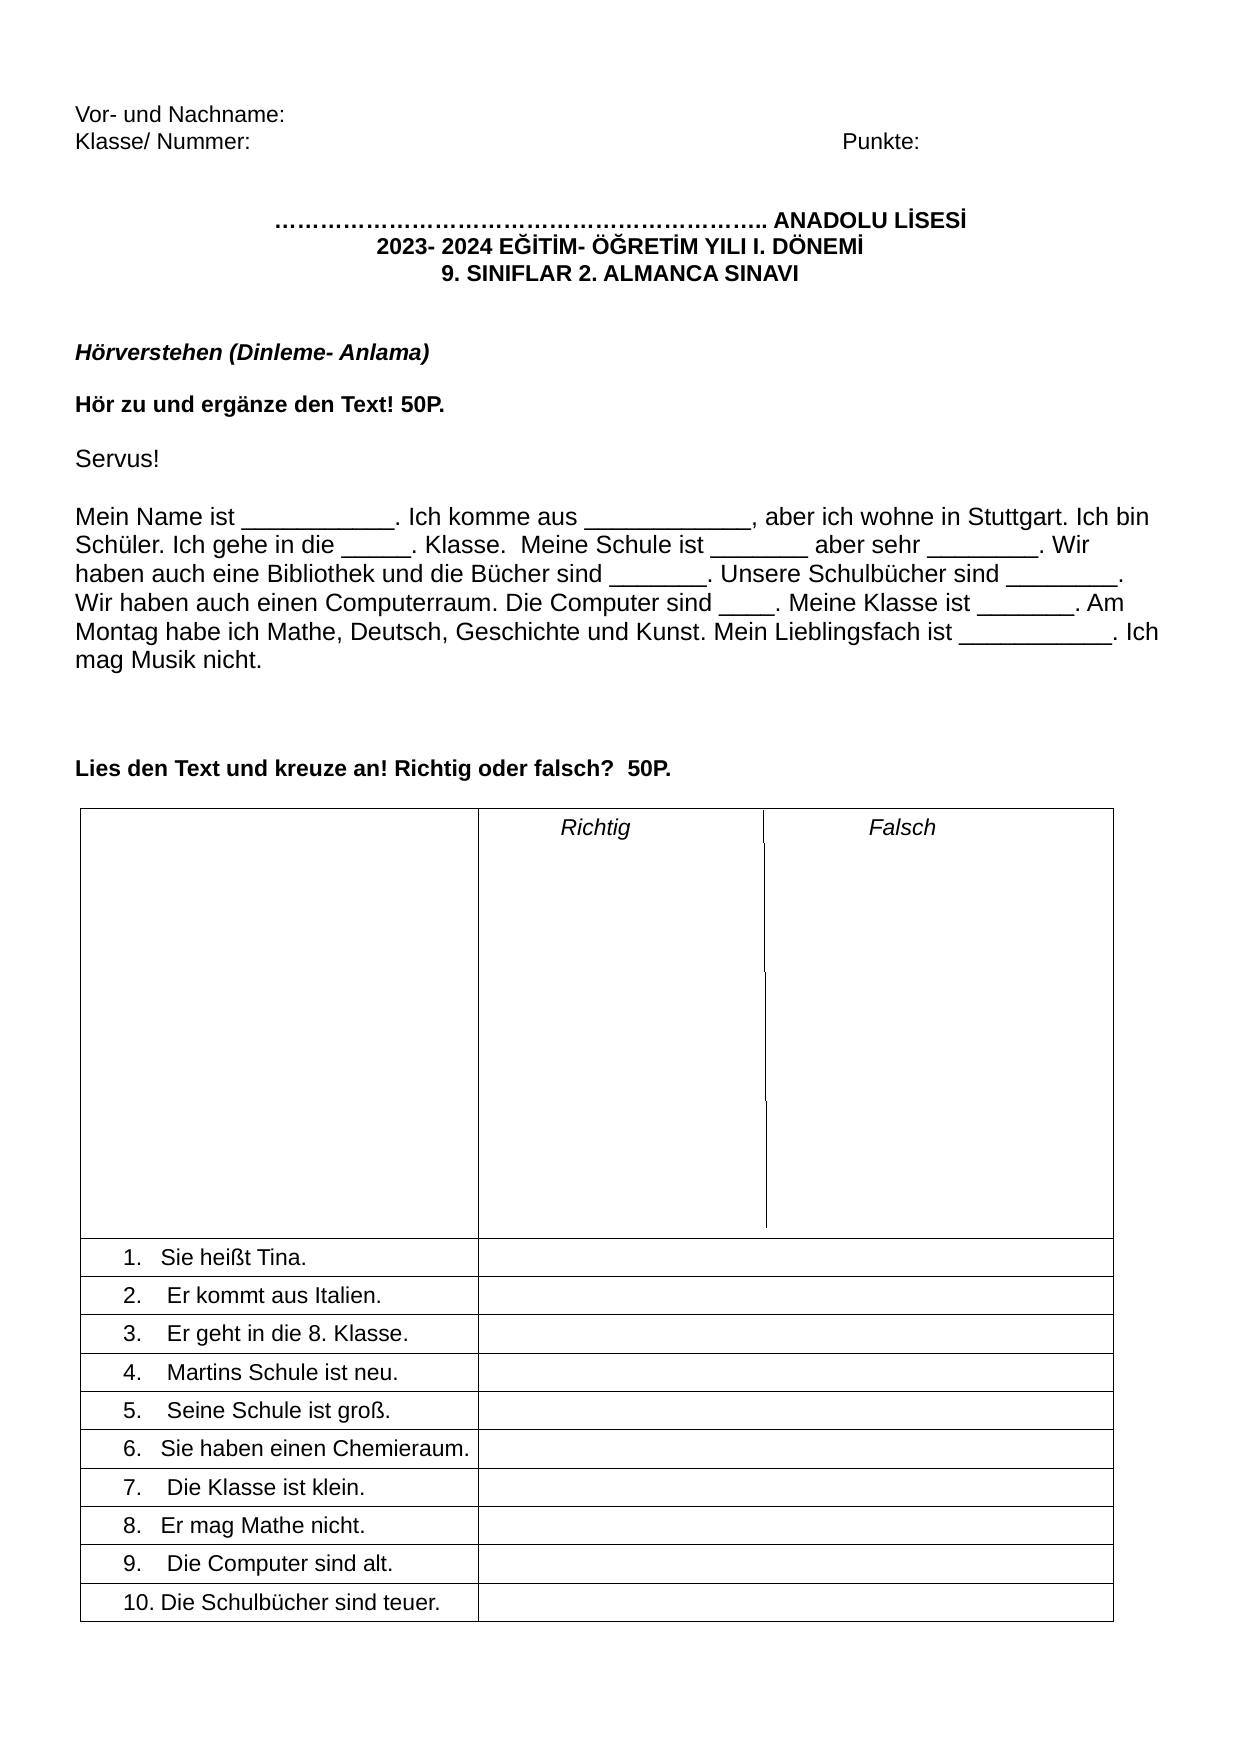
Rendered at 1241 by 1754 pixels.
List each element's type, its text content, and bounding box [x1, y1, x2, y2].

table_cell [479, 1239, 1113, 1276]
text ……………………………………………………….. ANADOLU LİSESİ [75, 207, 1165, 233]
table_cell [479, 1584, 1113, 1621]
table_cell Er mag Mathe nicht. [81, 1507, 478, 1544]
table_cell Martins Schule ist neu. [81, 1354, 478, 1391]
table_cell [479, 1354, 1113, 1391]
table_cell Die Computer sind alt. [81, 1545, 478, 1582]
table_cell [479, 1315, 1113, 1352]
table_cell Seine Schule ist groß. [81, 1392, 478, 1429]
table_cell Die Schulbücher sind teuer. [81, 1584, 478, 1621]
text Servus! [75, 444, 1165, 473]
table_cell [479, 1392, 1113, 1429]
text Klasse/ Nummer: Punkte: [75, 128, 1165, 154]
table_cell Er kommt aus Italien. [81, 1277, 478, 1314]
text Hörverstehen (Dinleme- Anlama) [75, 338, 1165, 365]
text 9. SINIFLAR 2. ALMANCA SINAVI [75, 259, 1165, 286]
text Hör zu und ergänze den Text! 50P. [75, 391, 1165, 418]
table_cell [479, 1469, 1113, 1506]
table_cell Sie heißt Tina. [81, 1239, 478, 1276]
table_cell [479, 1430, 1113, 1467]
text Lies den Text und kreuze an! Richtig oder falsch? 50P. [75, 755, 1165, 782]
text Vor- und Nachname: [75, 101, 1165, 128]
text 2023- 2024 EĞİTİM- ÖĞRETİM YILI I. DÖNEMİ [75, 233, 1165, 259]
table_cell Die Klasse ist klein. [81, 1469, 478, 1506]
table_cell [479, 1507, 1113, 1544]
table_cell [479, 1545, 1113, 1582]
table_cell Er geht in die 8. Klasse. [81, 1315, 478, 1352]
table_cell [479, 1277, 1113, 1314]
text Mein Name ist ___________. Ich komme aus ____________, aber ich wohne in Stuttgart. Ich bin Schüler. Ich gehe in die _____. Klasse. Meine Schule ist _______ aber sehr ________. Wir haben auch eine Bibliothek und die Bücher sind _______. Unsere Schulbücher sind ________. Wir haben auch einen Computerraum. Die Computer sind ____. Meine Klasse ist _______. Am Montag habe ich Mathe, Deutsch, Geschichte und Kunst. Mein Lieblingsfach ist ___________. Ich mag Musik nicht. [75, 501, 1165, 674]
table_header Richtig Falsch [479, 809, 1113, 1237]
table_cell Sie haben einen Chemieraum. [81, 1430, 478, 1467]
table_header [81, 809, 478, 1237]
